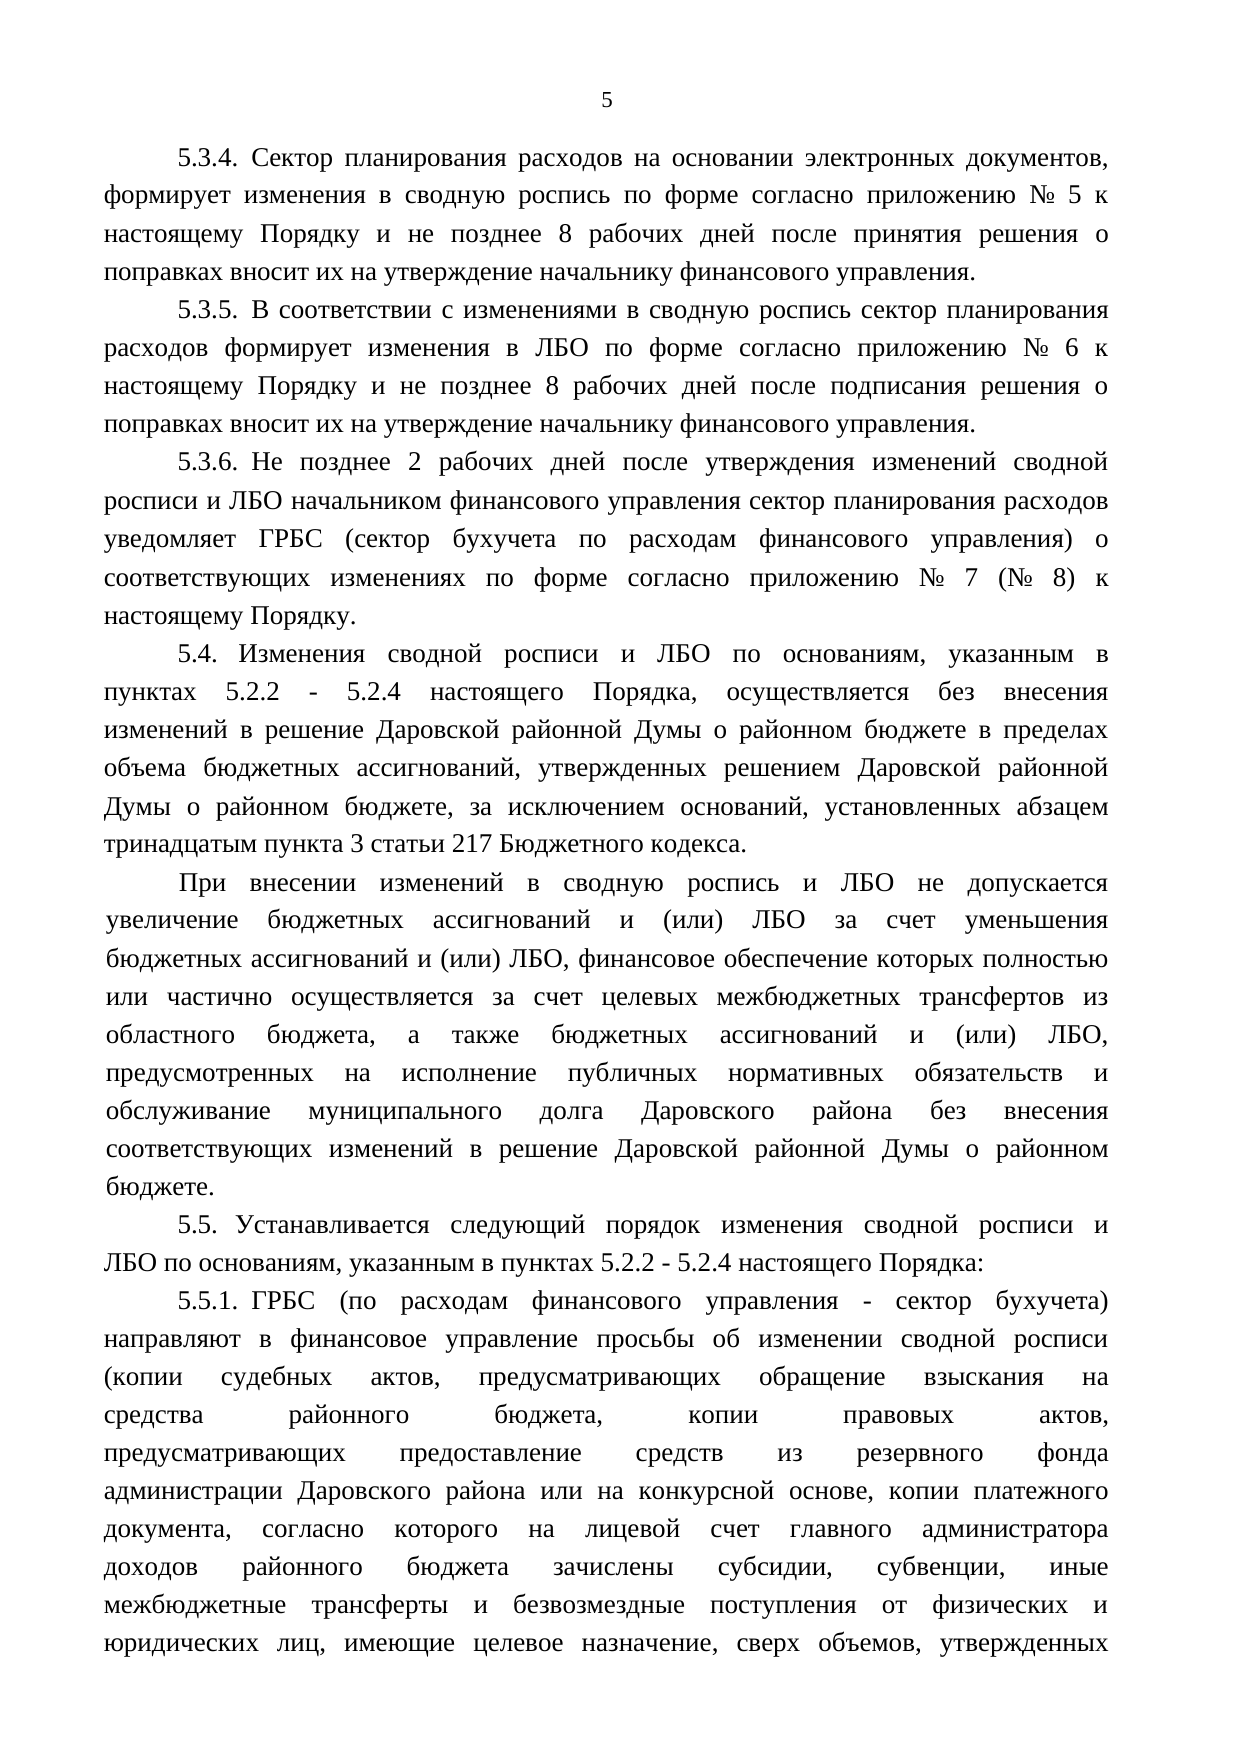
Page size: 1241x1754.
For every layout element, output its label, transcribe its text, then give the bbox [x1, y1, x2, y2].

text При внесении изменений в сводную роспись и ЛБО не допускается увеличение бюджетных ассигнований и (или) ЛБО за счет уменьшения бюджетных ассигнований и (или) ЛБО, финансовое обеспечение которых полностью или частично осуществляется за счет целевых межбюджетных трансфертов из областного бюджета, а также бюджетных ассигнований и (или) ЛБО, предусмотренных на исполнение публичных нормативных обязательств и обслуживание муниципального долга Даровского района без внесения соответствующих изменений в решение Даровской районной Думы о районном бюджете. [106, 861, 1110, 1203]
list Устанавливается следующий порядок изменения сводной росписи и ЛБО по основаниям, указанным в пунктах 5.2.2 - 5.2.4 настоящего Порядка: [103, 1203, 1110, 1279]
list Изменения сводной росписи и ЛБО по основаниям, указанным в пунктах 5.2.2 - 5.2.4 настоящего Порядка, осуществляется без внесения изменений в решение Даровской районной Думы о районном бюджете в пределах объема бюджетных ассигнований, утвержденных решением Даровской районной Думы о районном бюджете, за исключением оснований, установленных абзацем тринадцатым пункта 3 статьи 217 Бюджетного кодекса. [103, 632, 1110, 861]
list Не позднее 2 рабочих дней после утверждения изменений сводной росписи и ЛБО начальником финансового управления сектор планирования расходов уведомляет ГРБС (сектор бухучета по расходам финансового управления) о соответствующих изменениях по форме согласно приложению № 7 (№ 8) к настоящему Порядку. [103, 440, 1110, 632]
list Сектор планирования расходов на основании электронных документов, формирует изменения в сводную роспись по форме согласно приложению № 5 к настоящему Порядку и не позднее 8 рабочих дней после принятия решения о поправках вносит их на утверждение начальнику финансового управления. [103, 136, 1110, 288]
list В соответствии с изменениями в сводную роспись сектор планирования расходов формирует изменения в ЛБО по форме согласно приложению № 6 к настоящему Порядку и не позднее 8 рабочих дней после подписания решения о поправках вносит их на утверждение начальнику финансового управления. [103, 288, 1110, 440]
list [103, 1279, 1110, 1659]
